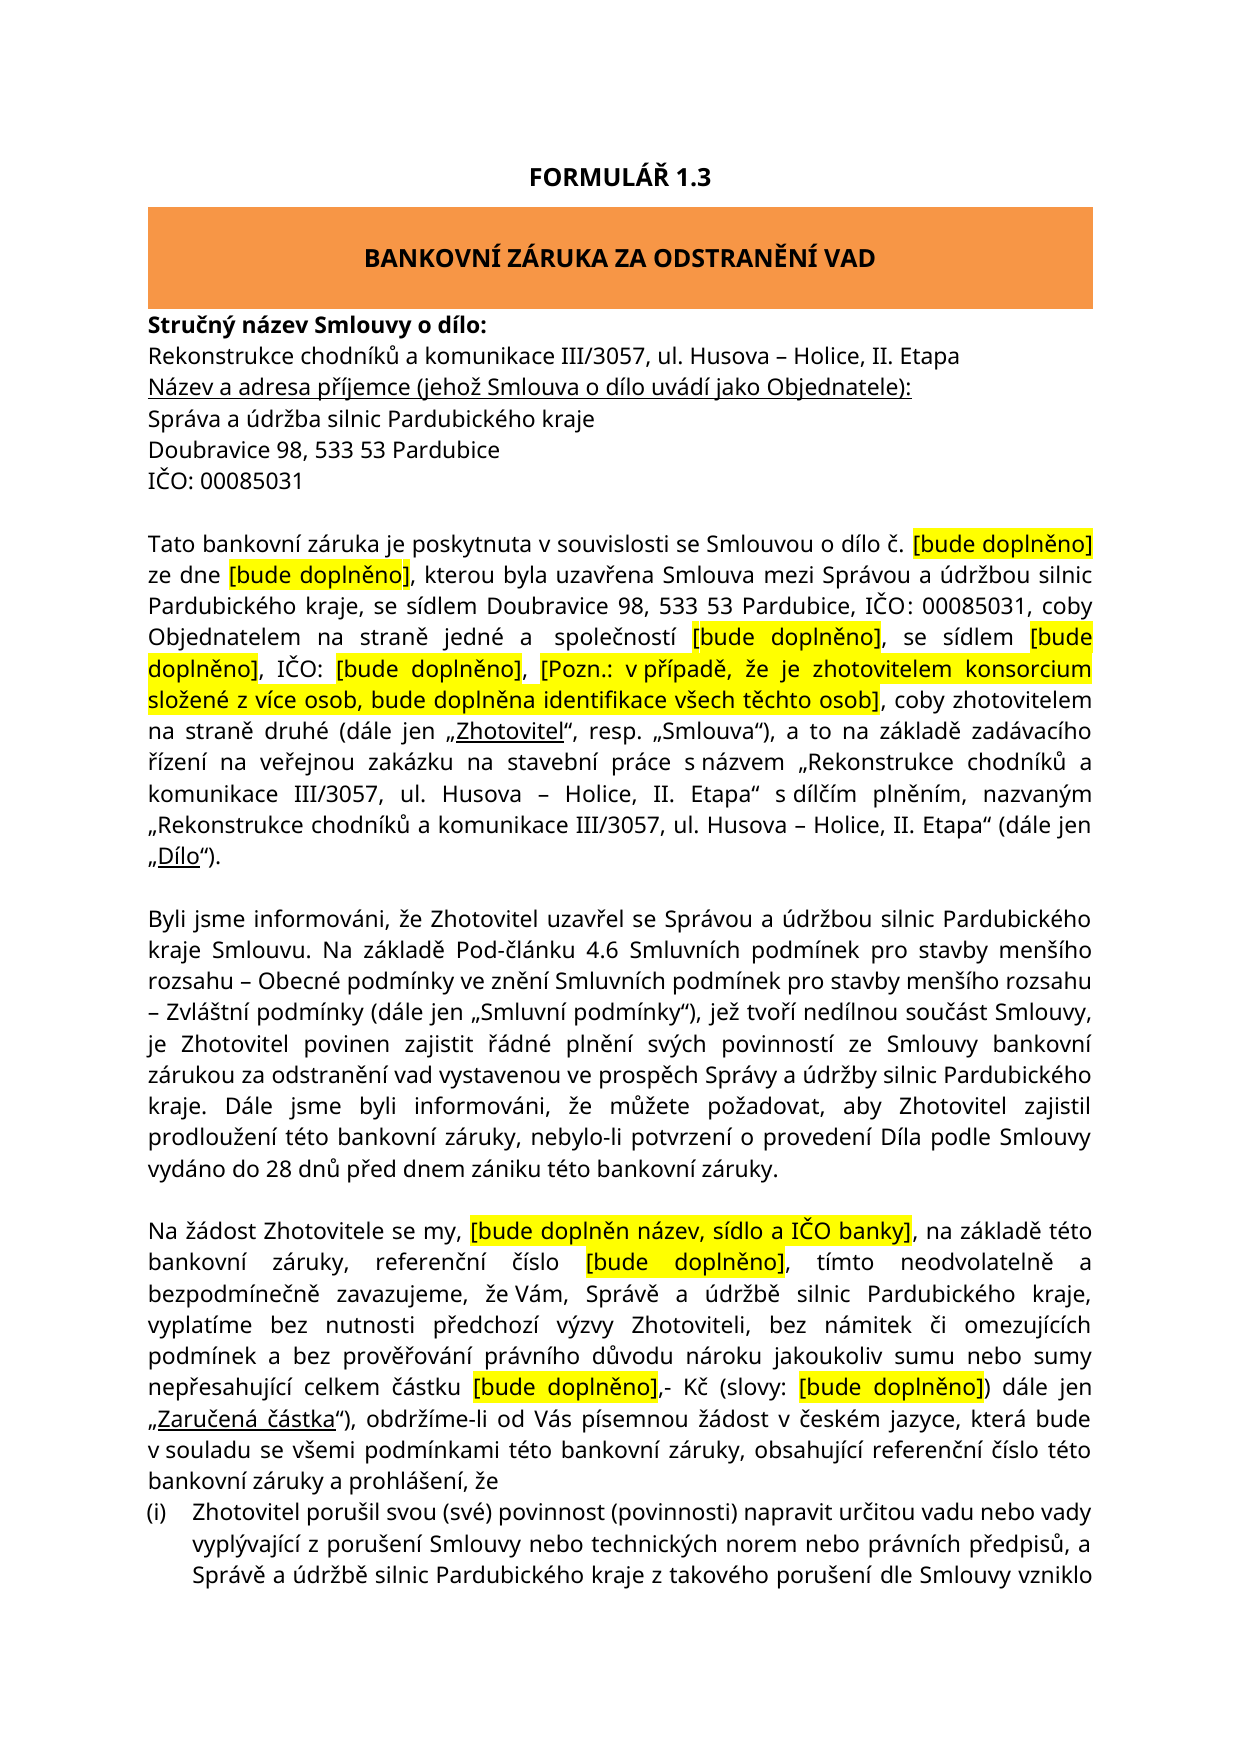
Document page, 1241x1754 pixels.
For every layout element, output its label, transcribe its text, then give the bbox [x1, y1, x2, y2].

text Byli jsme informováni, že Zhotovitel uzavřel se Správou a údržbou silnic Pardubického kraje Smlouvu. Na základě Pod-článku 4.6 Smluvních podmínek pro stavby menšího rozsahu – Obecné podmínky ve znění Smluvních podmínek pro stavby menšího rozsahu – Zvláštní podmínky (dále jen „Smluvní podmínky“), jež tvoří nedílnou součást Smlouvy, je Zhotovitel povinen zajistit řádné plnění svých povinností ze Smlouvy bankovní zárukou za odstranění vad vystavenou ve prospěch Správy a údržby silnic Pardubického kraje. Dále jsme byli informováni, že můžete požadovat, aby Zhotovitel zajistil prodloužení této bankovní záruky, nebylo-li potvrzení o provedení Díla podle Smlouvy vydáno do 28 dnů před dnem zániku této bankovní záruky. [148, 903, 1093, 1184]
text Rekonstrukce chodníků a komunikace III/3057, ul. Husova – Holice, II. Etapa [148, 340, 1093, 371]
text Doubravice 98, 533 53 Pardubice [148, 434, 1093, 465]
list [146, 1496, 1093, 1590]
text Název a adresa příjemce (jehož Smlouva o dílo uvádí jako Objednatele): [148, 371, 1093, 403]
text Tato bankovní záruka je poskytnuta v souvislosti se Smlouvou o dílo č. [bude doplněno] ze dne [bude doplněno], kterou byla uzavřena Smlouva mezi Správou a údržbou silnic Pardubického kraje, se sídlem Doubravice 98, 533 53 Pardubice, IČO: 00085031, coby Objednatelem na straně jedné a společností [bude doplněno], se sídlem [bude doplněno], IČO: [bude doplněno], [Pozn.: v případě, že je zhotovitelem konsorcium složené z více osob, bude doplněna identifikace všech těchto osob], coby zhotovitelem na straně druhé (dále jen „Zhotovitel“, resp. „Smlouva“), a to na základě zadávacího řízení na veřejnou zakázku na stavební práce s názvem „Rekonstrukce chodníků a komunikace III/3057, ul. Husova – Holice, II. Etapa“ s dílčím plněním, nazvaným „Rekonstrukce chodníků a komunikace III/3057, ul. Husova – Holice, II. Etapa“ (dále jen „Dílo“). [148, 528, 1093, 684]
text IČO: 00085031 [148, 465, 1093, 496]
text Stručný název Smlouvy o dílo: [148, 309, 1093, 340]
text Tato bankovní záruka je poskytnuta v souvislosti se Smlouvou o dílo č. [bude doplněno] ze dne [bude doplněno], kterou byla uzavřena Smlouva mezi Správou a údržbou silnic Pardubického kraje, se sídlem Doubravice 98, 533 53 Pardubice, IČO: 00085031, coby Objednatelem na straně jedné a společností [bude doplněno], se sídlem [bude doplněno], IČO: [bude doplněno], [Pozn.: v případě, že je zhotovitelem konsorcium složené z více osob, bude doplněna identifikace všech těchto osob], coby zhotovitelem na straně druhé (dále jen „Zhotovitel“, resp. „Smlouva“), a to na základě zadávacího řízení na veřejnou zakázku na stavební práce s názvem „Rekonstrukce chodníků a komunikace III/3057, ul. Husova – Holice, II. Etapa“ s dílčím plněním, nazvaným „Rekonstrukce chodníků a komunikace III/3057, ul. Husova – Holice, II. Etapa“ (dále jen „Dílo“). [148, 653, 1093, 871]
text BANKOVNÍ záruka za odstranění vad [148, 241, 1093, 275]
text Správa a údržba silnic Pardubického kraje [148, 403, 1093, 434]
text formulář 1.3 [148, 160, 1093, 194]
text Na žádost Zhotovitele se my, [bude doplněn název, sídlo a IČO banky], na základě této bankovní záruky, referenční číslo [bude doplněno], tímto neodvolatelně a bezpodmínečně zavazujeme, že Vám, Správě a údržbě silnic Pardubického kraje, vyplatíme bez nutnosti předchozí výzvy Zhotoviteli, bez námitek či omezujících podmínek a bez prověřování právního důvodu nároku jakoukoliv sumu nebo sumy nepřesahující celkem částku [bude doplněno],- Kč (slovy: [bude doplněno]) dále jen „Zaručená částka“), obdržíme-li od Vás písemnou žádost v českém jazyce, která bude v souladu se všemi podmínkami této bankovní záruky, obsahující referenční číslo této bankovní záruky a prohlášení, že [148, 1215, 1093, 1496]
